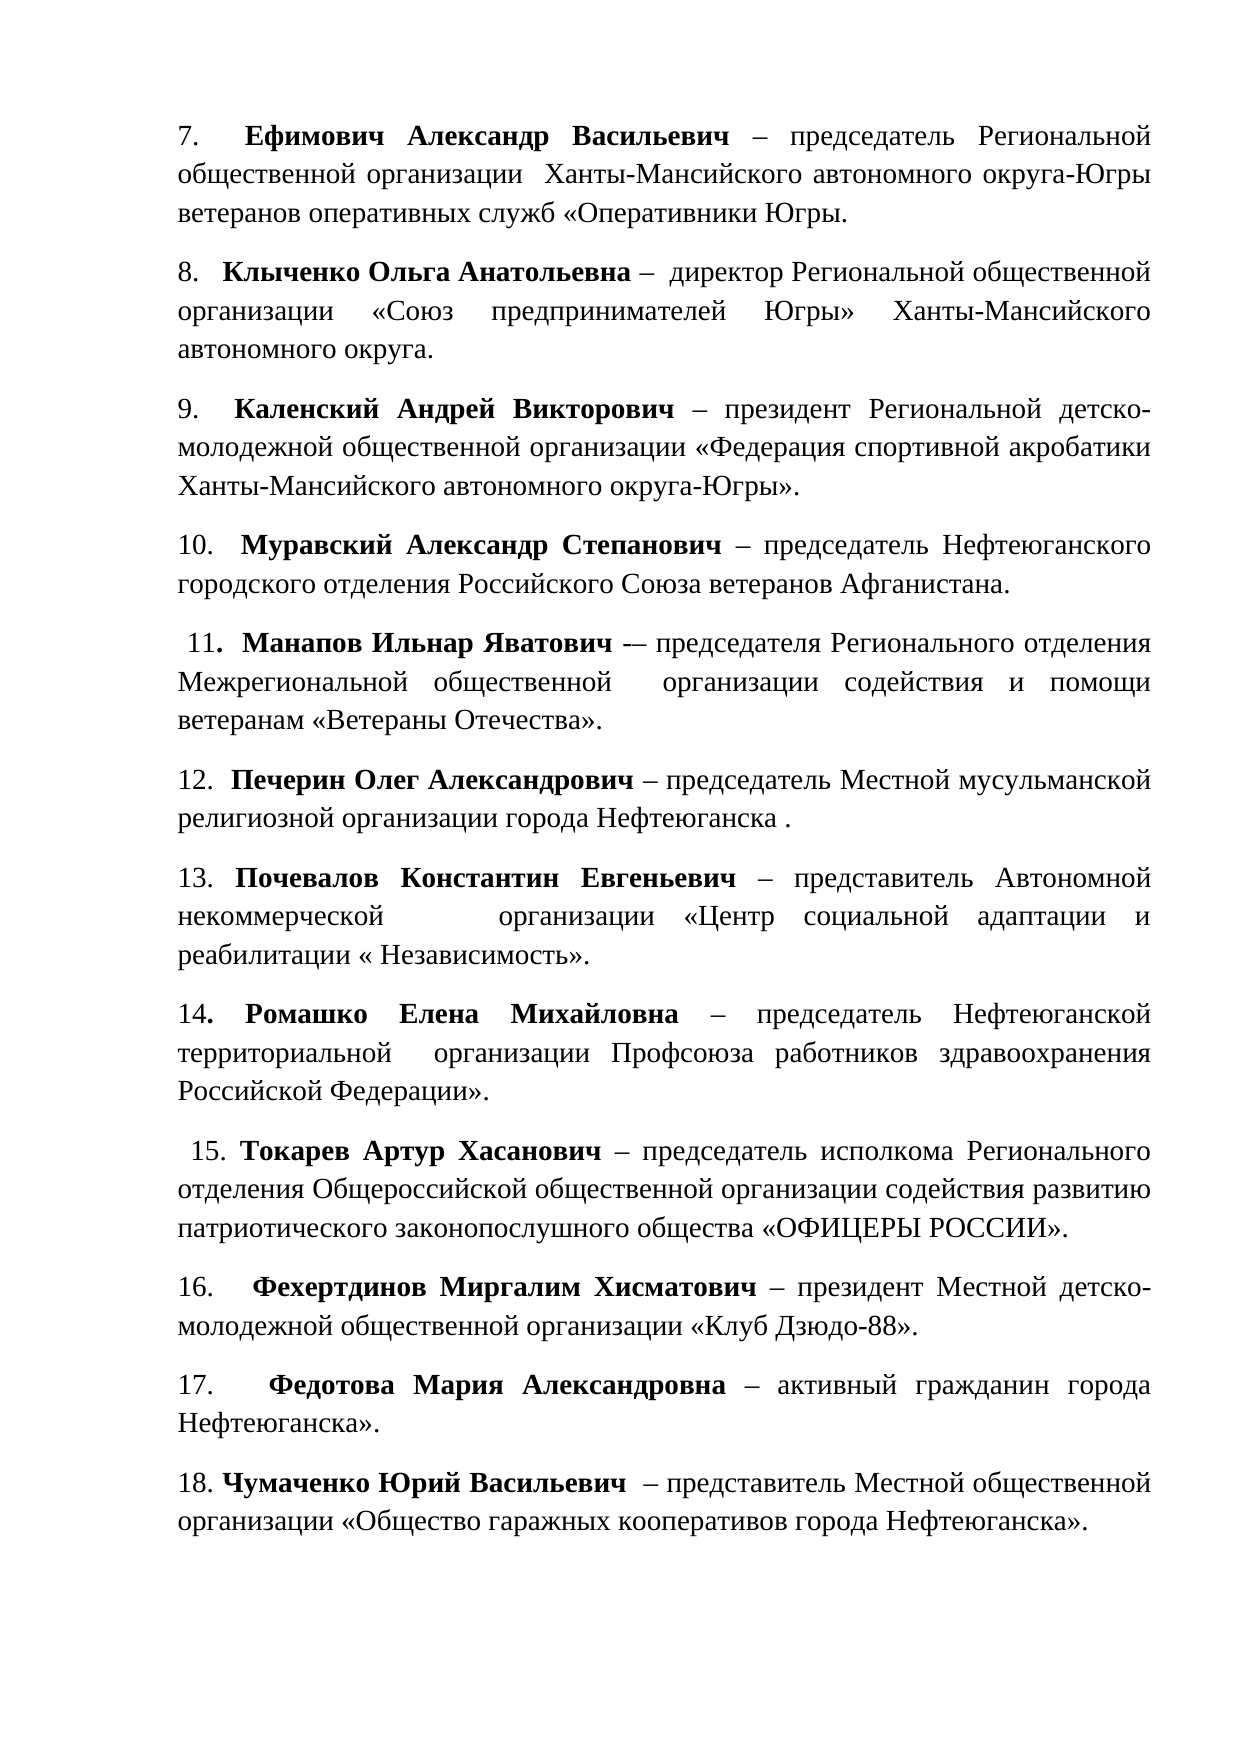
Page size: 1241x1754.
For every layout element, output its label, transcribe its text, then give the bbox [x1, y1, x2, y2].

text 9. Каленский Андрей Викторович – президент Региональной детско-молодежной общественной организации «Федерация спортивной акробатики Ханты-Мансийского автономного округа-Югры». [177, 391, 1152, 502]
text 11. Манапов Ильнар Яватович -– председателя Регионального отделения Межрегиональной общественной организации содействия и помощи ветеранам «Ветераны Отечества». [177, 625, 1152, 736]
text 16. Фехертдинов Миргалим Хисматович – президент Местной детско-молодежной общественной организации «Клуб Дзюдо-88». [177, 1269, 1152, 1341]
text 10. Муравский Александр Степанович – председатель Нефтеюганского городского отделения Российского Союза ветеранов Афганистана. [177, 527, 1152, 599]
text 14. Ромашко Елена Михайловна – председатель Нефтеюганской территориальной организации Профсоюза работников здравоохранения Российской Федерации». [177, 996, 1152, 1107]
text 15. Токарев Артур Хасанович – председатель исполкома Регионального отделения Общероссийской общественной организации содействия развитию патриотического законопослушного общества «ОФИЦЕРЫ РОССИИ». [177, 1133, 1152, 1243]
text 12. Печерин Олег Александрович – председатель Местной мусульманской религиозной организации города Нефтеюганска . [177, 762, 1152, 834]
text 18. Чумаченко Юрий Васильевич – представитель Местной общественной организации «Общество гаражных кооперативов города Нефтеюганска». [177, 1465, 1152, 1537]
text 8. Клыченко Ольга Анатольевна – директор Региональной общественной организации «Союз предпринимателей Югры» Ханты-Мансийского автономного округа. [177, 254, 1152, 365]
text 17. Федотова Мария Александровна – активный гражданин города Нефтеюганска». [177, 1367, 1152, 1439]
text 13. Почевалов Константин Евгеньевич – представитель Автономной некоммерческой организации «Центр социальной адаптации и реабилитации « Независимость». [177, 860, 1152, 970]
text 7. Ефимович Александр Васильевич – председатель Региональной общественной организации Ханты-Мансийского автономного округа-Югры ветеранов оперативных служб «Оперативники Югры. [177, 118, 1152, 229]
